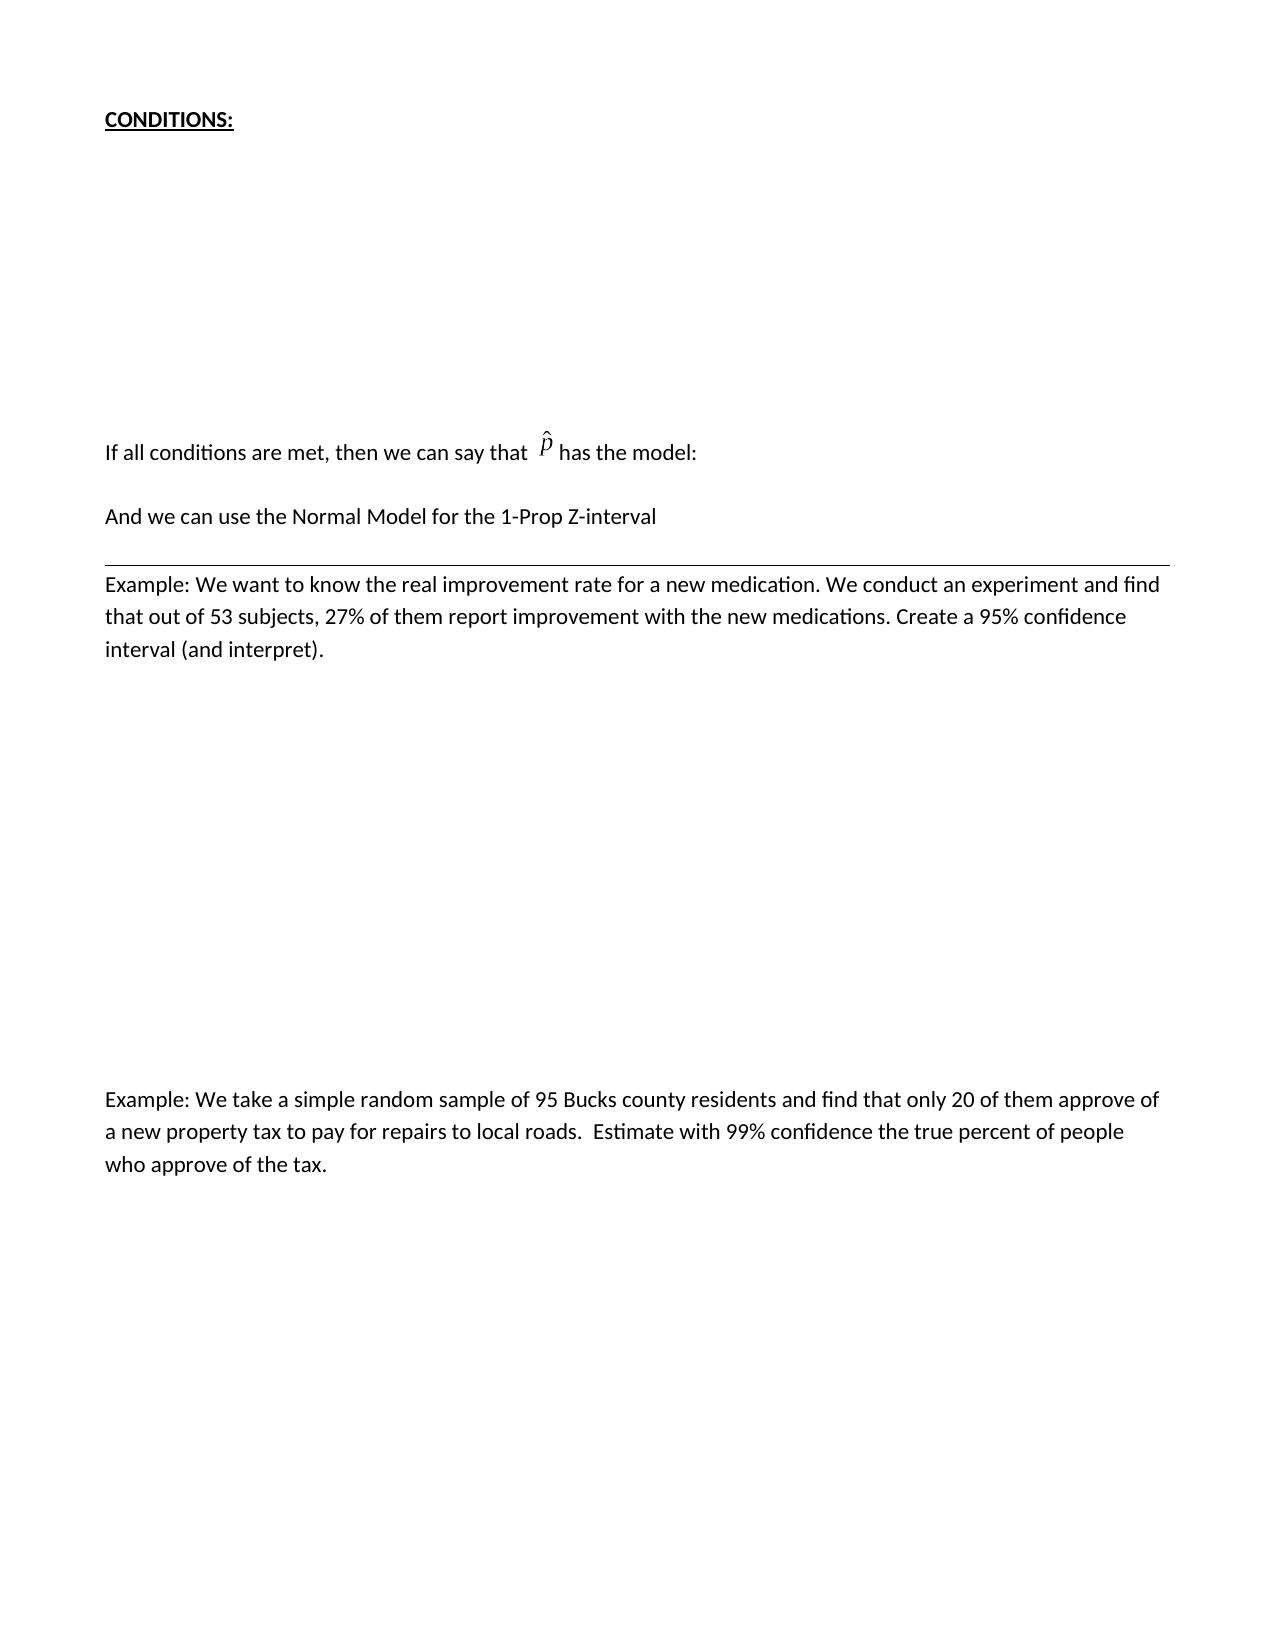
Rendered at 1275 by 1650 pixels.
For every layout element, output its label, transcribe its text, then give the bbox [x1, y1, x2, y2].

text And we can use the Normal Model for the 1-Prop Z-interval [105, 502, 1170, 530]
text CONDITIONS: [105, 105, 1170, 133]
text If all conditions are met, then we can say that has the model: [105, 427, 1170, 466]
text Example: We take a simple random sample of 95 Bucks county residents and find that only 20 of them approve of a new property tax to pay for repairs to local roads. Estimate with 99% confidence the true percent of people who approve of the tax. [105, 1085, 1170, 1178]
text Example: We want to know the real improvement rate for a new medication. We conduct an experiment and find that out of 53 subjects, 27% of them report improvement with the new medications. Create a 95% confidence interval (and interpret). [105, 570, 1170, 663]
